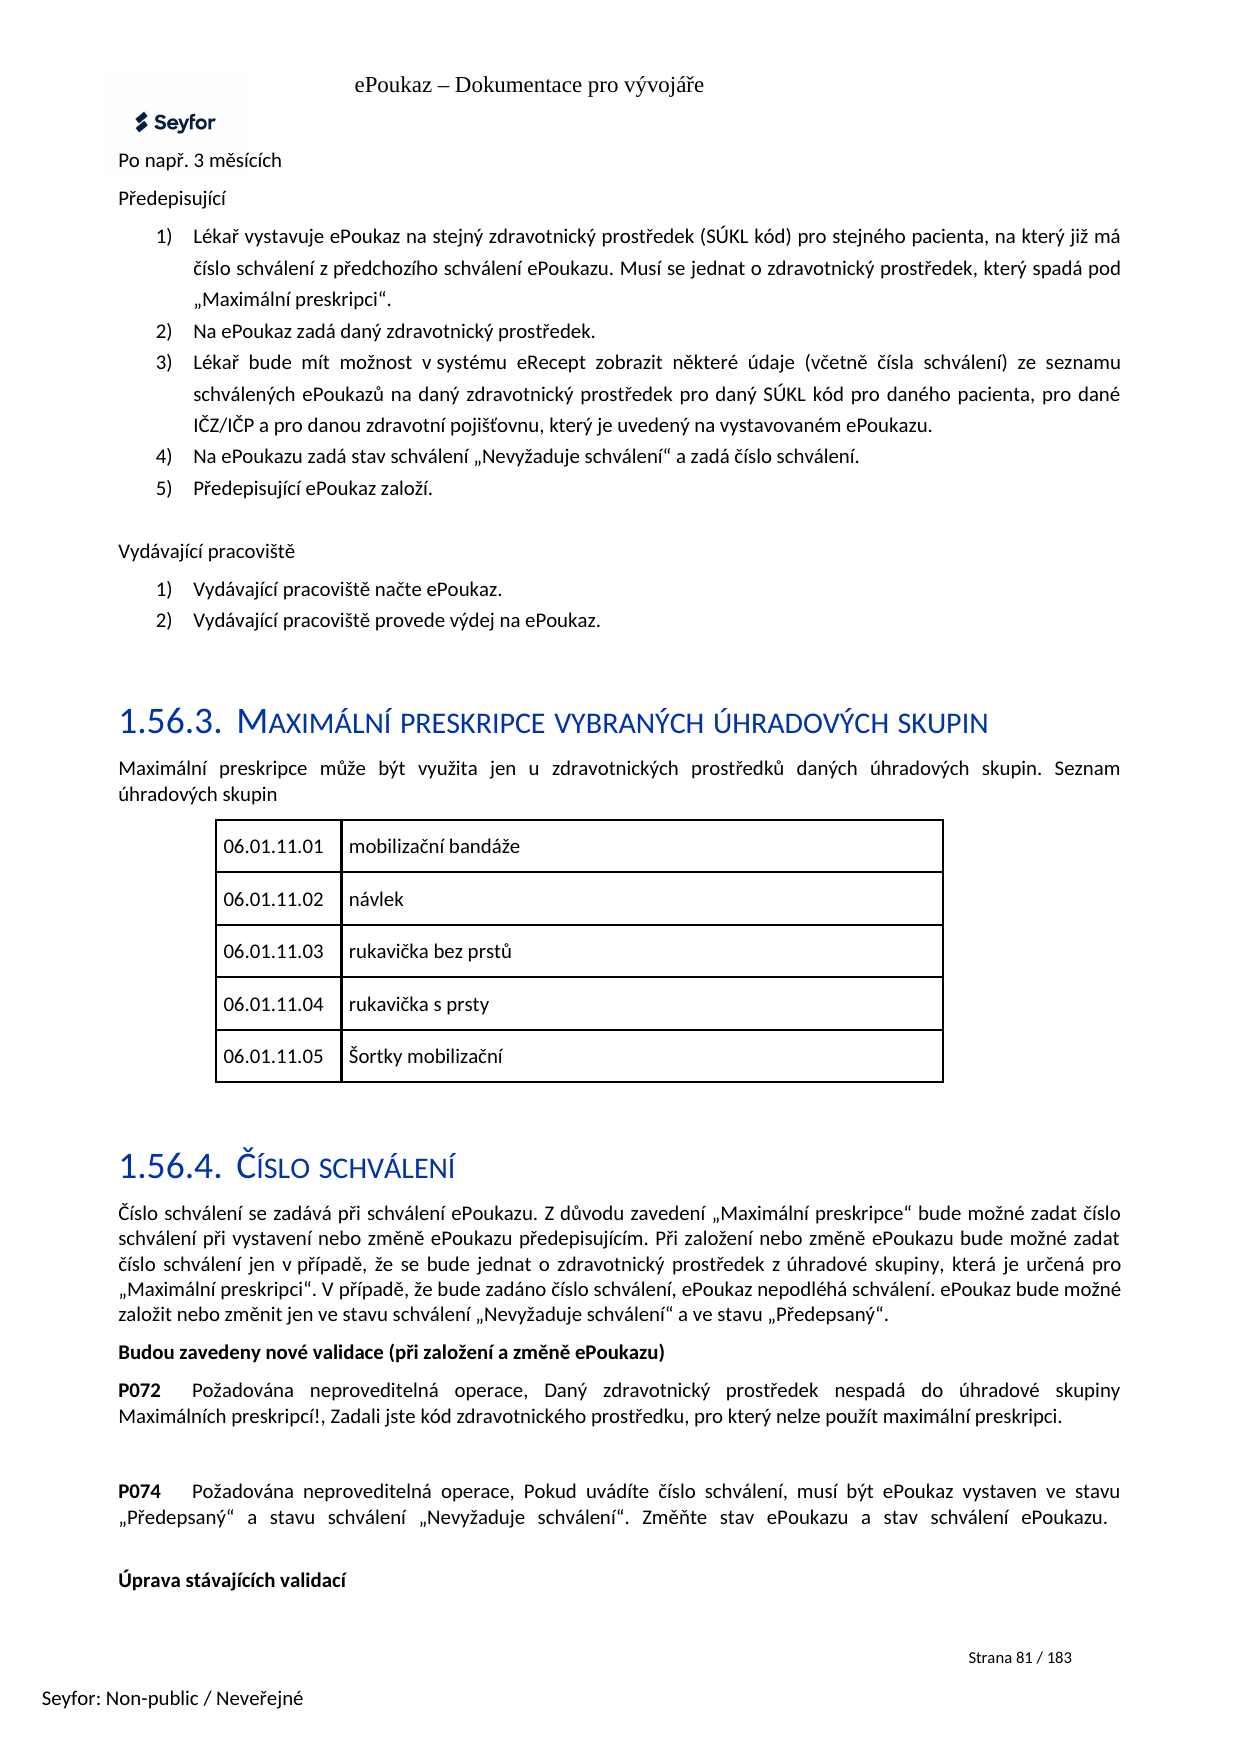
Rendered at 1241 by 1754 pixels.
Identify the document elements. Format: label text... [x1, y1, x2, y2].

text Vydávající pracoviště [118, 538, 1122, 563]
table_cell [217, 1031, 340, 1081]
text Číslo schválení [118, 1142, 1122, 1187]
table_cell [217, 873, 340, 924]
text P072 Požadována neproveditelná operace, Daný zdravotnický prostředek nespadá do úhradové skupiny Maximálních preskripcí!, Zadali jste kód zdravotnického prostředku, pro který nelze použít maximální preskripci. [118, 1377, 1122, 1428]
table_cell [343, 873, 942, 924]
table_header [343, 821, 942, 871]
list Na ePoukaz zadá daný zdravotnický prostředek. [156, 318, 1122, 343]
list Lékař vystavuje ePoukaz na stejný zdravotnický prostředek (SÚKL kód) pro stejného pacienta, na který již má číslo schválení z předchozího schválení ePoukazu. Musí se jednat o zdravotnický prostředek, který spadá pod „Maximální preskripci“. [156, 223, 1122, 312]
text Po např. 3 měsících [118, 148, 1122, 173]
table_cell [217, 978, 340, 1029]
text Maximální preskripce vybraných úhradových skupin [118, 697, 1122, 743]
text Maximální preskripce může být využita jen u zdravotnických prostředků daných úhradových skupin. Seznam úhradových skupin [118, 755, 1122, 806]
text P074 Požadována neproveditelná operace, Pokud uvádíte číslo schválení, musí být ePoukaz vystaven ve stavu „Předepsaný“ a stavu schválení „Nevyžaduje schválení“. Změňte stav ePoukazu a stav schválení ePoukazu. [118, 1479, 1122, 1555]
text Číslo schválení se zadává při schválení ePoukazu. Z důvodu zavedení „Maximální preskripce“ bude možné zadat číslo schválení při vystavení nebo změně ePoukazu předepisujícím. Při založení nebo změně ePoukazu bude možné zadat číslo schválení jen v případě, že se bude jednat o zdravotnický prostředek z úhradové skupiny, která je určená pro „Maximální preskripci“. V případě, že bude zadáno číslo schválení, ePoukaz nepodléhá schválení. ePoukaz bude možné založit nebo změnit jen ve stavu schválení „Nevyžaduje schválení“ a ve stavu „Předepsaný“. [118, 1200, 1122, 1327]
list Předepisující ePoukaz založí. [156, 475, 1122, 501]
picture [102, 70, 249, 175]
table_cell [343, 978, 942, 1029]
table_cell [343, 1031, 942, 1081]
list Vydávající pracoviště provede výdej na ePoukaz. [156, 607, 1122, 633]
list Lékař bude mít možnost v systému eRecept zobrazit některé údaje (včetně čísla schválení) ze seznamu schválených ePoukazů na daný zdravotnický prostředek pro daný SÚKL kód pro daného pacienta, pro dané IČZ/IČP a pro danou zdravotní pojišťovnu, který je uvedený na vystavovaném ePoukazu. [156, 349, 1122, 438]
text Budou zavedeny nové validace (při založení a změně ePoukazu) [118, 1339, 1122, 1365]
text Předepisující [118, 186, 1122, 211]
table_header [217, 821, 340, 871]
text Úprava stávajících validací [118, 1567, 1122, 1593]
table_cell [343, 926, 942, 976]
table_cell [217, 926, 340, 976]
list Vydávající pracoviště načte ePoukaz. [156, 576, 1122, 601]
list Na ePoukazu zadá stav schválení „Nevyžaduje schválení“ a zadá číslo schválení. [156, 444, 1122, 469]
